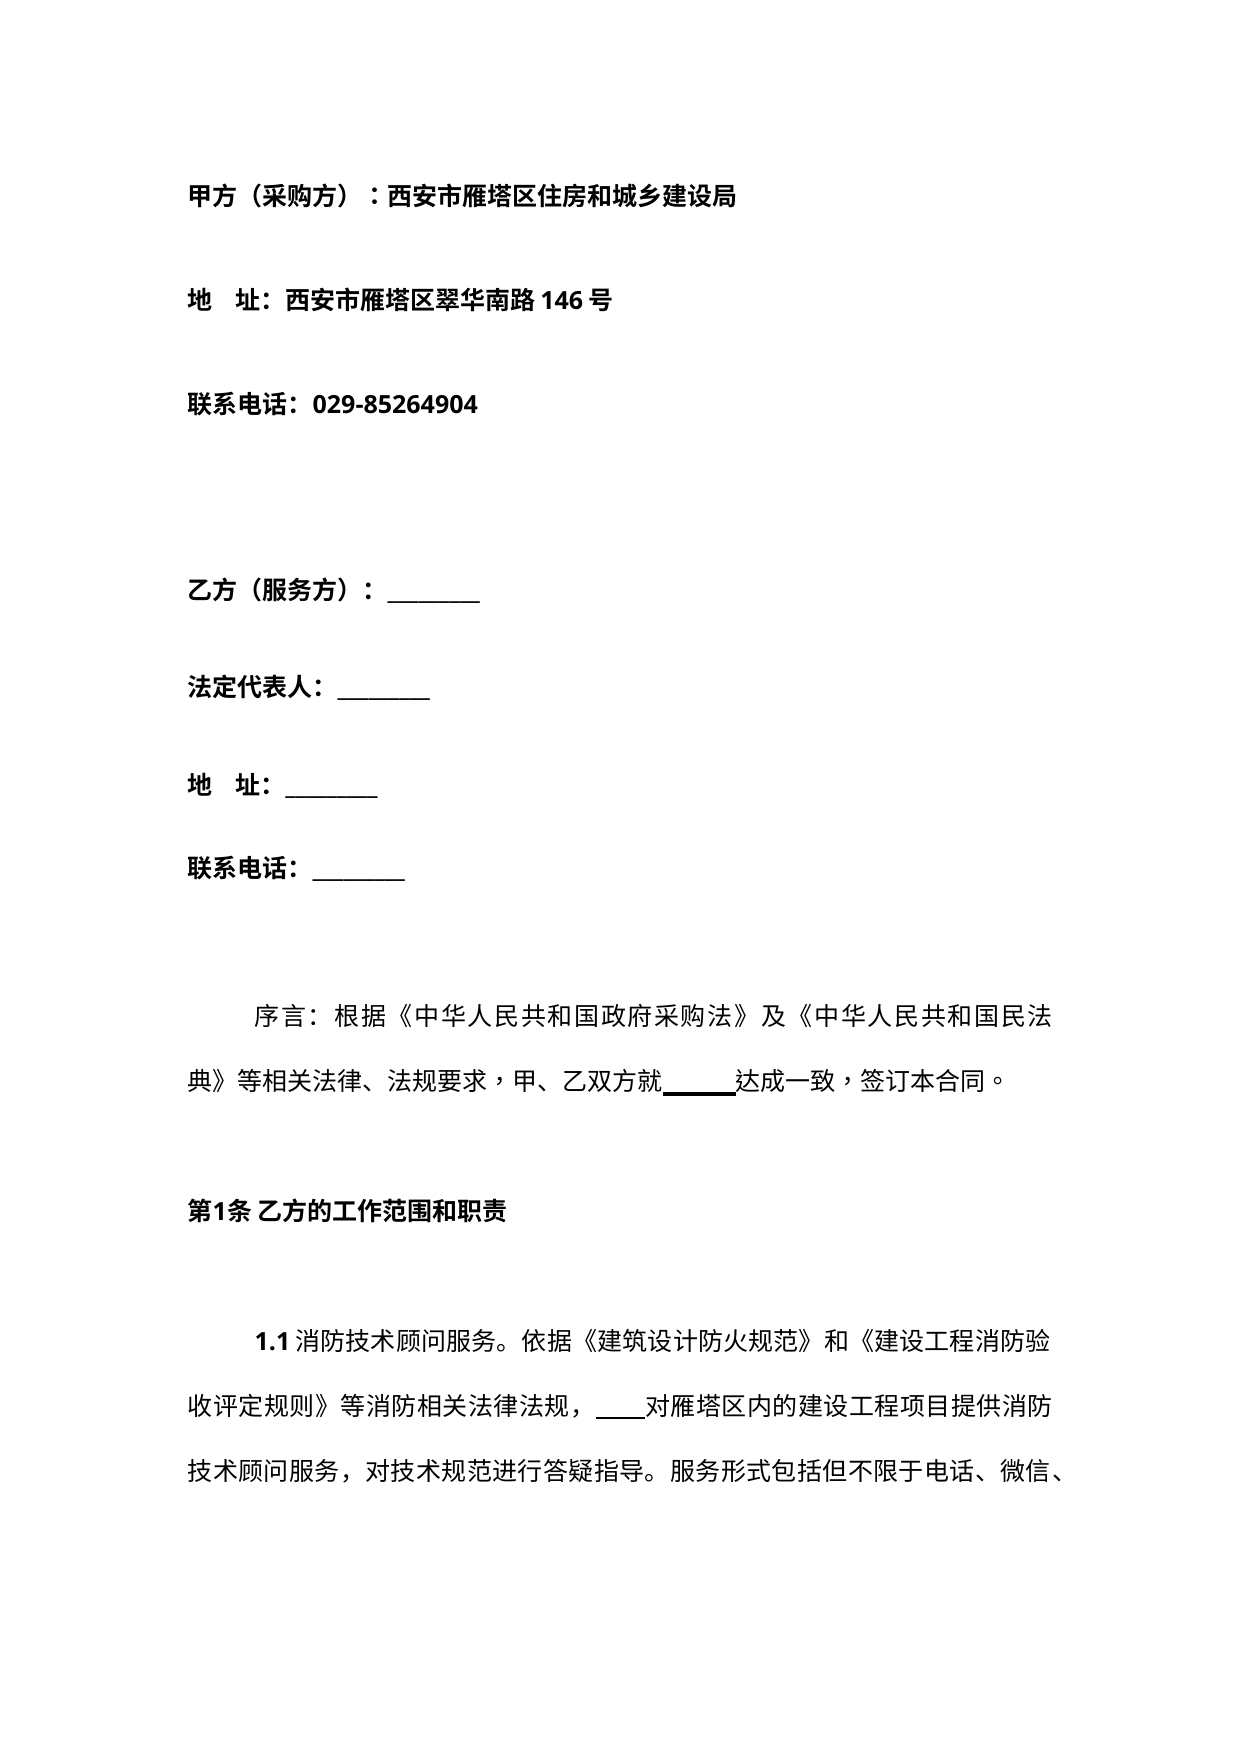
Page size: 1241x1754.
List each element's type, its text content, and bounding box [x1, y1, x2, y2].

text 乙方（服务方）：_________ 法定代表人：_________ 地 址：_________ [187, 556, 1053, 816]
text 甲方（采购方）：西安市雁塔区住房和城乡建设局 [187, 162, 1053, 227]
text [187, 1307, 1053, 1502]
text 地 址：西安市雁塔区翠华南路146号 [187, 266, 1053, 331]
text 联系电话：029-85264904 [187, 370, 1053, 435]
text 联系电话：_________ [187, 834, 1053, 899]
text 序言：根据《中华人民共和国政府采购法》及《中华人民共和国民法典》等相关法律、法规要求，甲、乙双方就 达成一致，签订本合同。 [187, 982, 1053, 1112]
list 乙方的工作范围和职责 [187, 1177, 1053, 1242]
